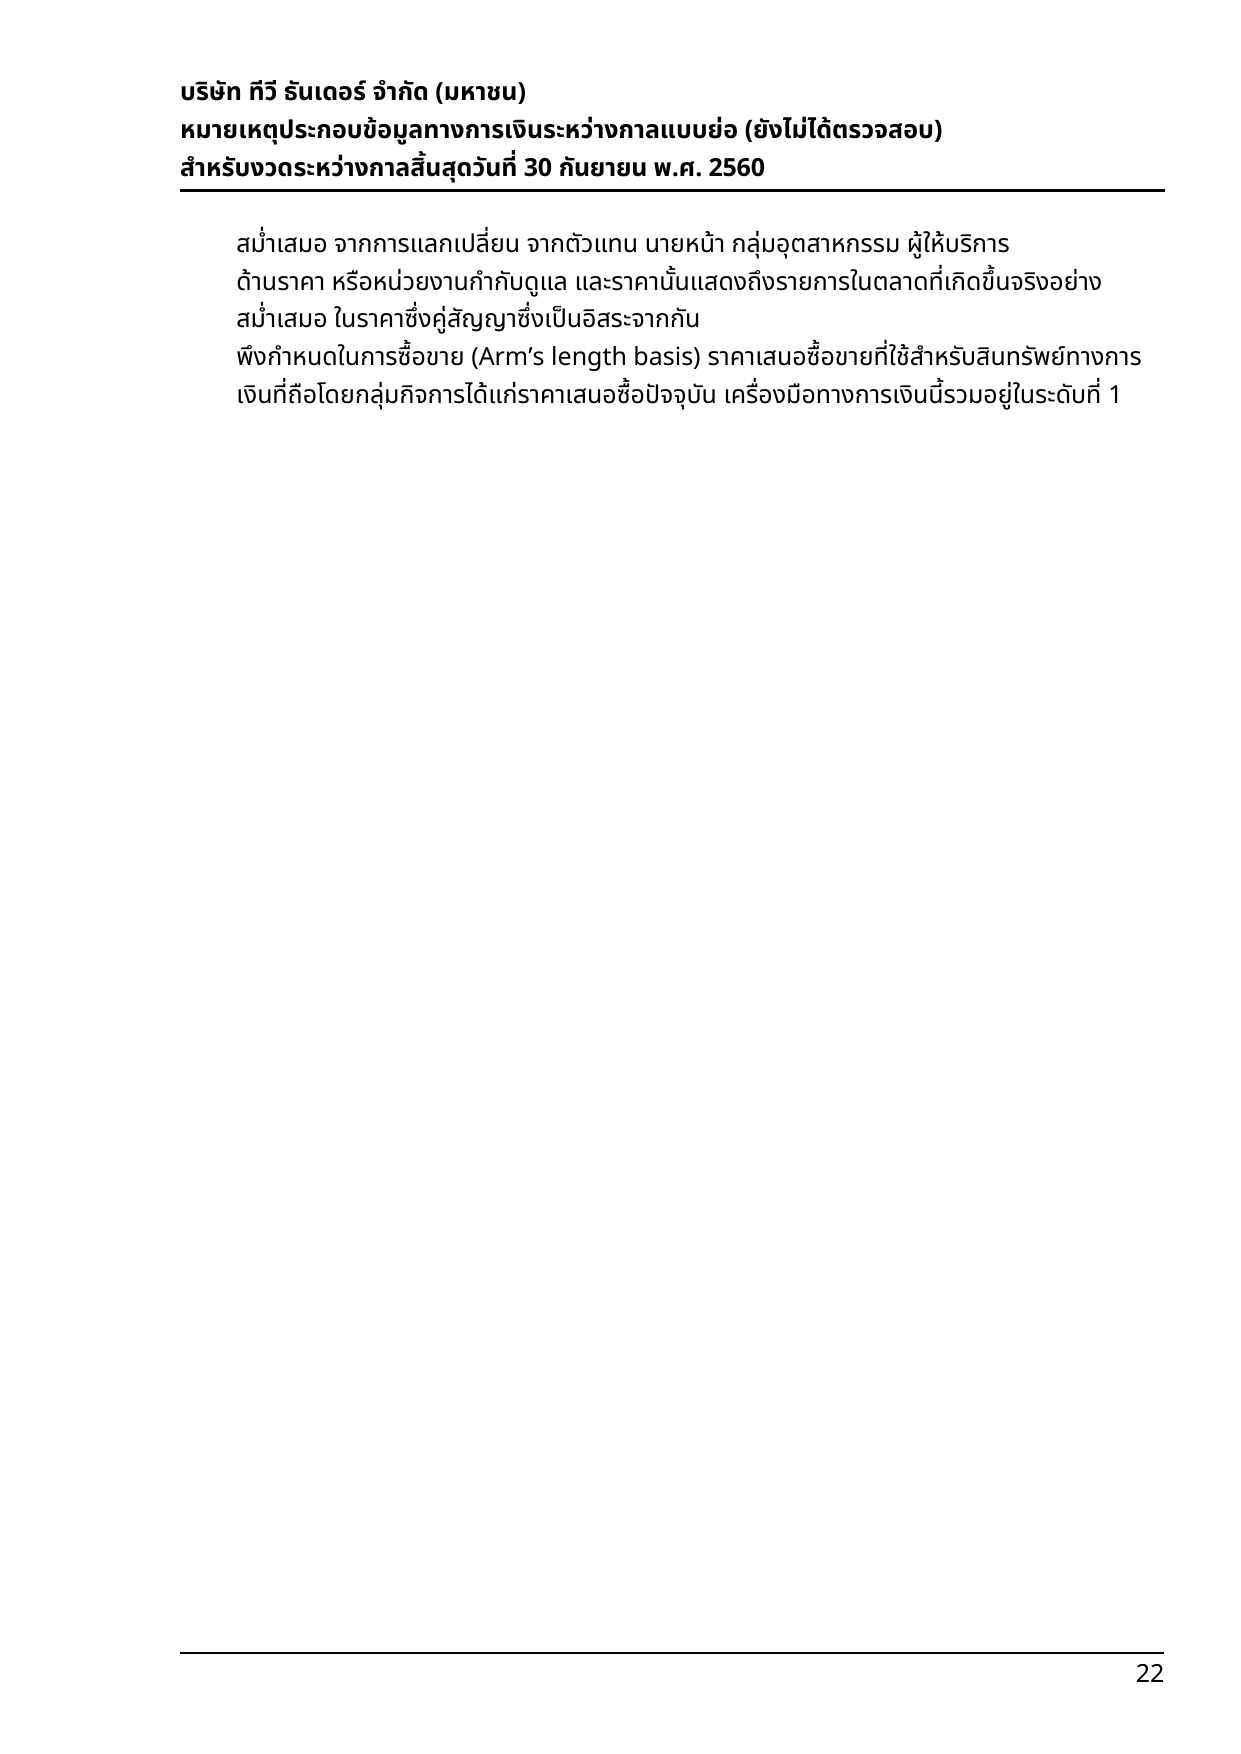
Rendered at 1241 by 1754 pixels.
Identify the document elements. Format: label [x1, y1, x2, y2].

text [236, 226, 1165, 415]
